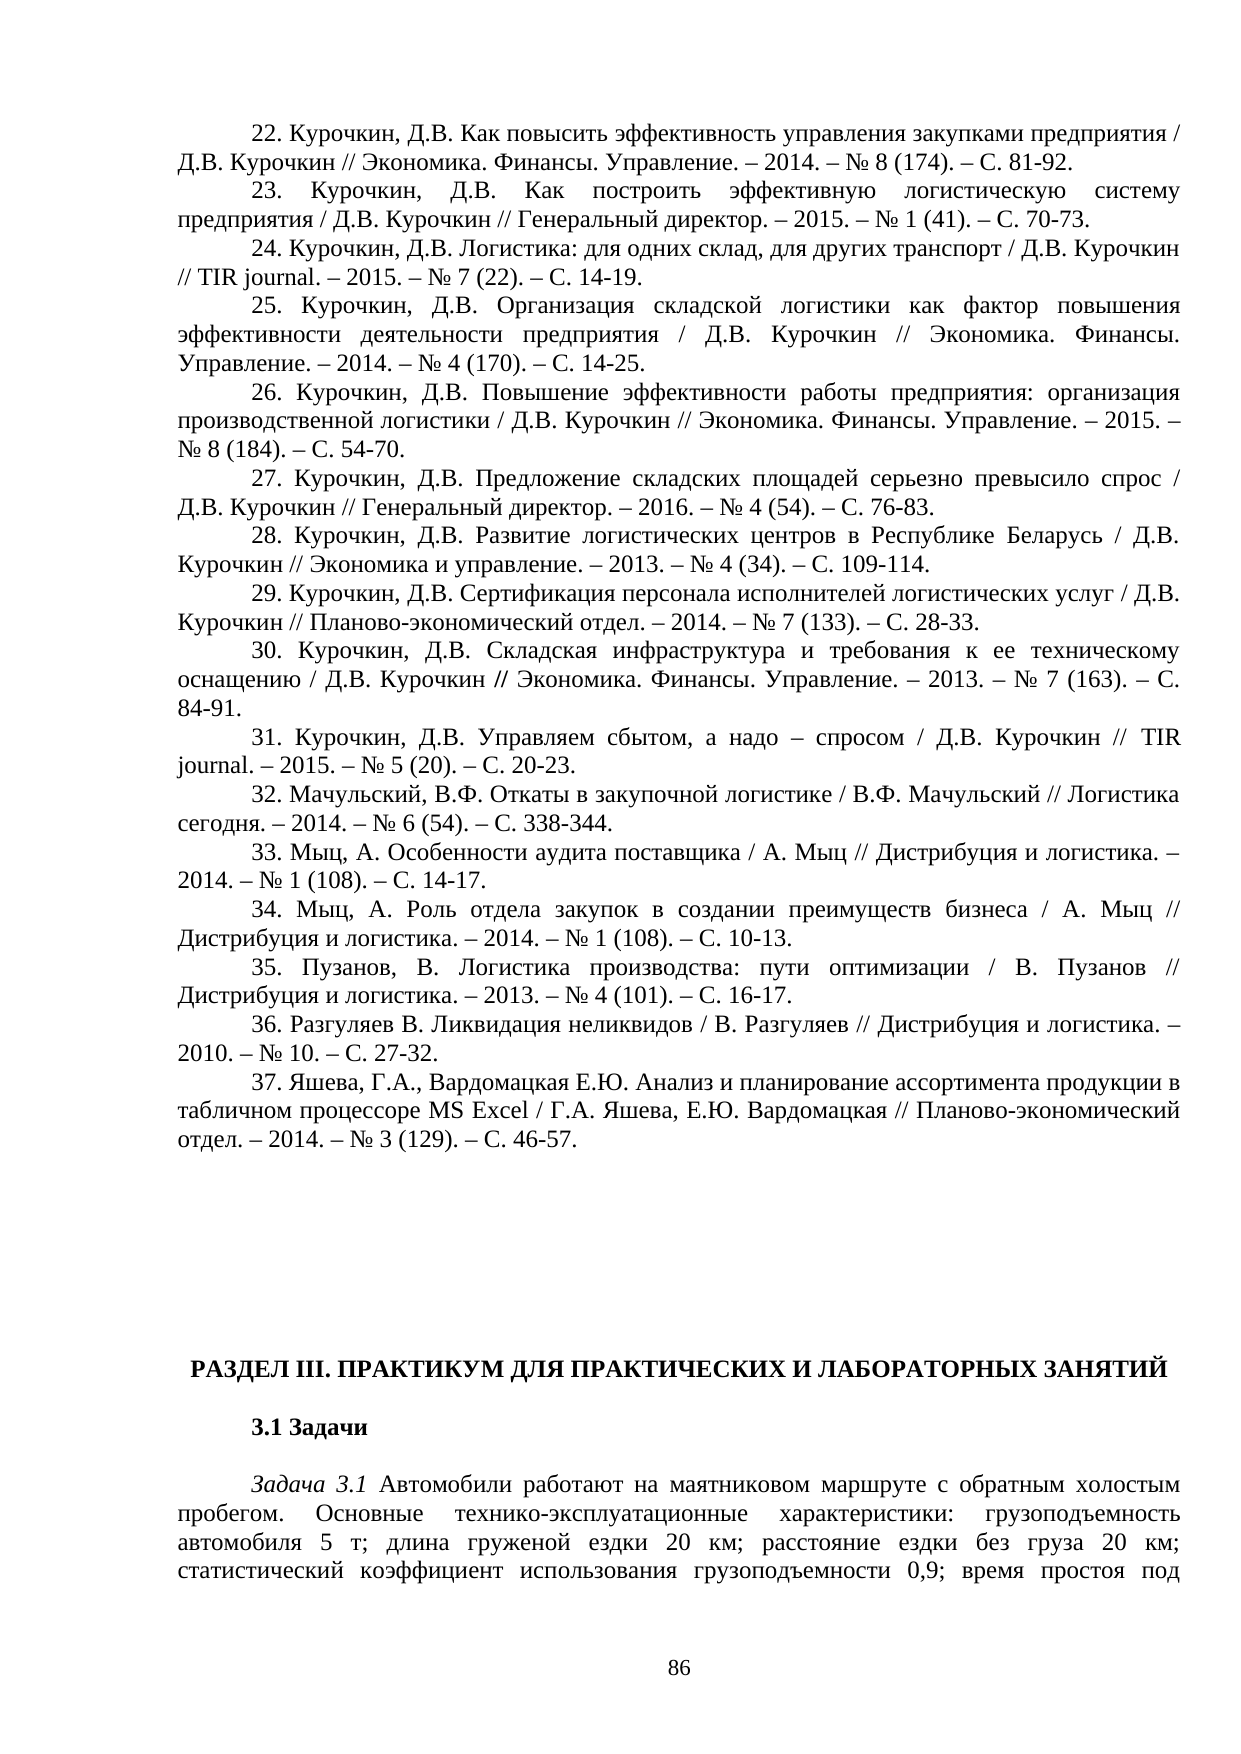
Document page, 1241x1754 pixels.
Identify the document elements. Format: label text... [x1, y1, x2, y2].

text 36. Разгуляев В. Ликвидация неликвидов / В. Разгуляев // Дистрибуция и логистика. – 2010. – № 10. – С. 27-32. [177, 1009, 1181, 1067]
text 28. Курочкин, Д.В. Развитие логистических центров в Республике Беларусь / Д.В. Курочкин // Экономика и управление. – 2013. – № 4 (34). – С. 109-114. [177, 521, 1181, 578]
text 25. Курочкин, Д.В. Организация складской логистики как фактор повышения эффективности деятельности предприятия / Д.В. Курочкин // Экономика. Финансы. Управление. – 2014. – № 4 (170). – С. 14-25. [177, 291, 1181, 377]
text 29. Курочкин, Д.В. Сертификация персонала исполнителей логистических услуг / Д.В. Курочкин // Планово-экономический отдел. – 2014. – № 7 (133). – С. 28-33. [177, 578, 1181, 636]
text 33. Мыц, А. Особенности аудита поставщика / А. Мыц // Дистрибуция и логистика. – 2014. – № 1 (108). – С. 14-17. [177, 837, 1181, 894]
text 30. Курочкин, Д.В. Складская инфраструктура и требования к ее техническому оснащению / Д.В. Курочкин // Экономика. Финансы. Управление. – 2013. – № 7 (163). – С. 84-91. [177, 636, 1181, 722]
text 24. Курочкин, Д.В. Логистика: для одних склад, для других транспорт / Д.В. Курочкин // TIR journal. – 2015. – № 7 (22). – С. 14-19. [177, 233, 1181, 291]
text 34. Мыц, А. Роль отдела закупок в создании преимуществ бизнеса / А. Мыц // Дистрибуция и логистика. – 2014. – № 1 (108). – С. 10-13. [177, 894, 1181, 952]
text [177, 1469, 1181, 1584]
text 22. Курочкин, Д.В. Как повысить эффективность управления закупками предприятия / Д.В. Курочкин // Экономика. Финансы. Управление. – 2014. – № 8 (174). – С. 81-92. [177, 118, 1181, 176]
text 27. Курочкин, Д.В. Предложение складских площадей серьезно превысило спрос / Д.В. Курочкин // Генеральный директор. – 2016. – № 4 (54). – С. 76-83. [177, 463, 1181, 521]
text 26. Курочкин, Д.В. Повышение эффективности работы предприятия: организация производственной логистики / Д.В. Курочкин // Экономика. Финансы. Управление. – 2015. – № 8 (184). – С. 54-70. [177, 377, 1181, 463]
text 37. Яшева, Г.А., Вардомацкая Е.Ю. Анализ и планирование ассортимента продукции в табличном процессоре MS Excel / Г.А. Яшева, Е.Ю. Вардомацкая // Планово-экономический отдел. – 2014. – № 3 (129). – С. 46-57. [177, 1067, 1181, 1153]
text РАЗДЕЛ III. ПРАКТИКУМ ДЛЯ ПРАКТИЧЕСКИХ И ЛАБОРАТОРНЫХ ЗАНЯТИЙ [177, 1354, 1181, 1383]
text 32. Мачульский, В.Ф. Откаты в закупочной логистике / В.Ф. Мачульский // Логистика сегодня. – 2014. – № 6 (54). – С. 338-344. [177, 779, 1181, 837]
text 3.1 Задачи [177, 1412, 1181, 1441]
text 35. Пузанов, В. Логистика производства: пути оптимизации / В. Пузанов // Дистрибуция и логистика. – 2013. – № 4 (101). – С. 16-17. [177, 952, 1181, 1009]
text 31. Курочкин, Д.В. Управляем сбытом, а надо – спросом / Д.В. Курочкин // TIR journal. – 2015. – № 5 (20). – С. 20-23. [177, 722, 1181, 779]
text 23. Курочкин, Д.В. Как построить эффективную логистическую систему предприятия / Д.В. Курочкин // Генеральный директор. – 2015. – № 1 (41). – С. 70-73. [177, 176, 1181, 233]
